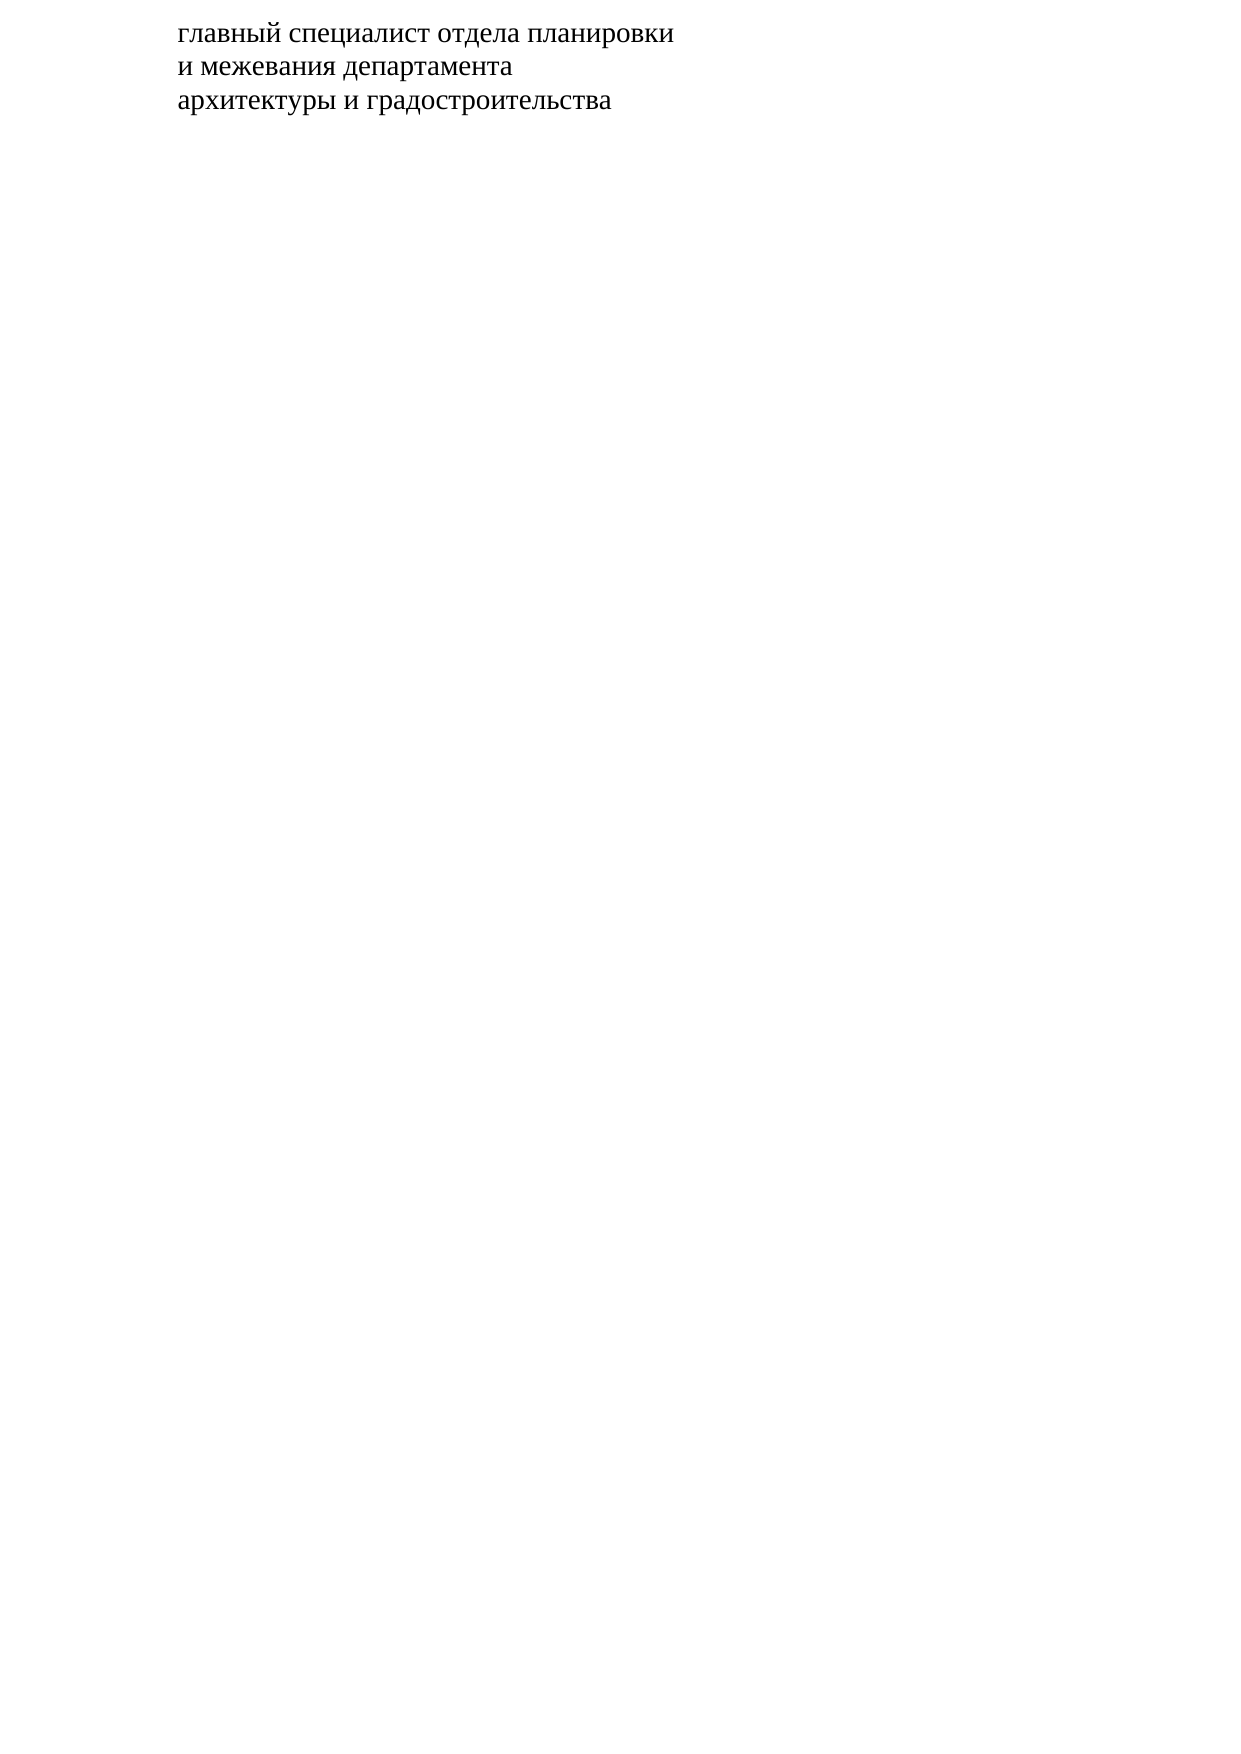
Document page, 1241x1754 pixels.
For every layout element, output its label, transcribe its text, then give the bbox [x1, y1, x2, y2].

text главный специалист отдела планировки и межевания департамента архитектуры и градостроительства [177, 15, 1181, 115]
